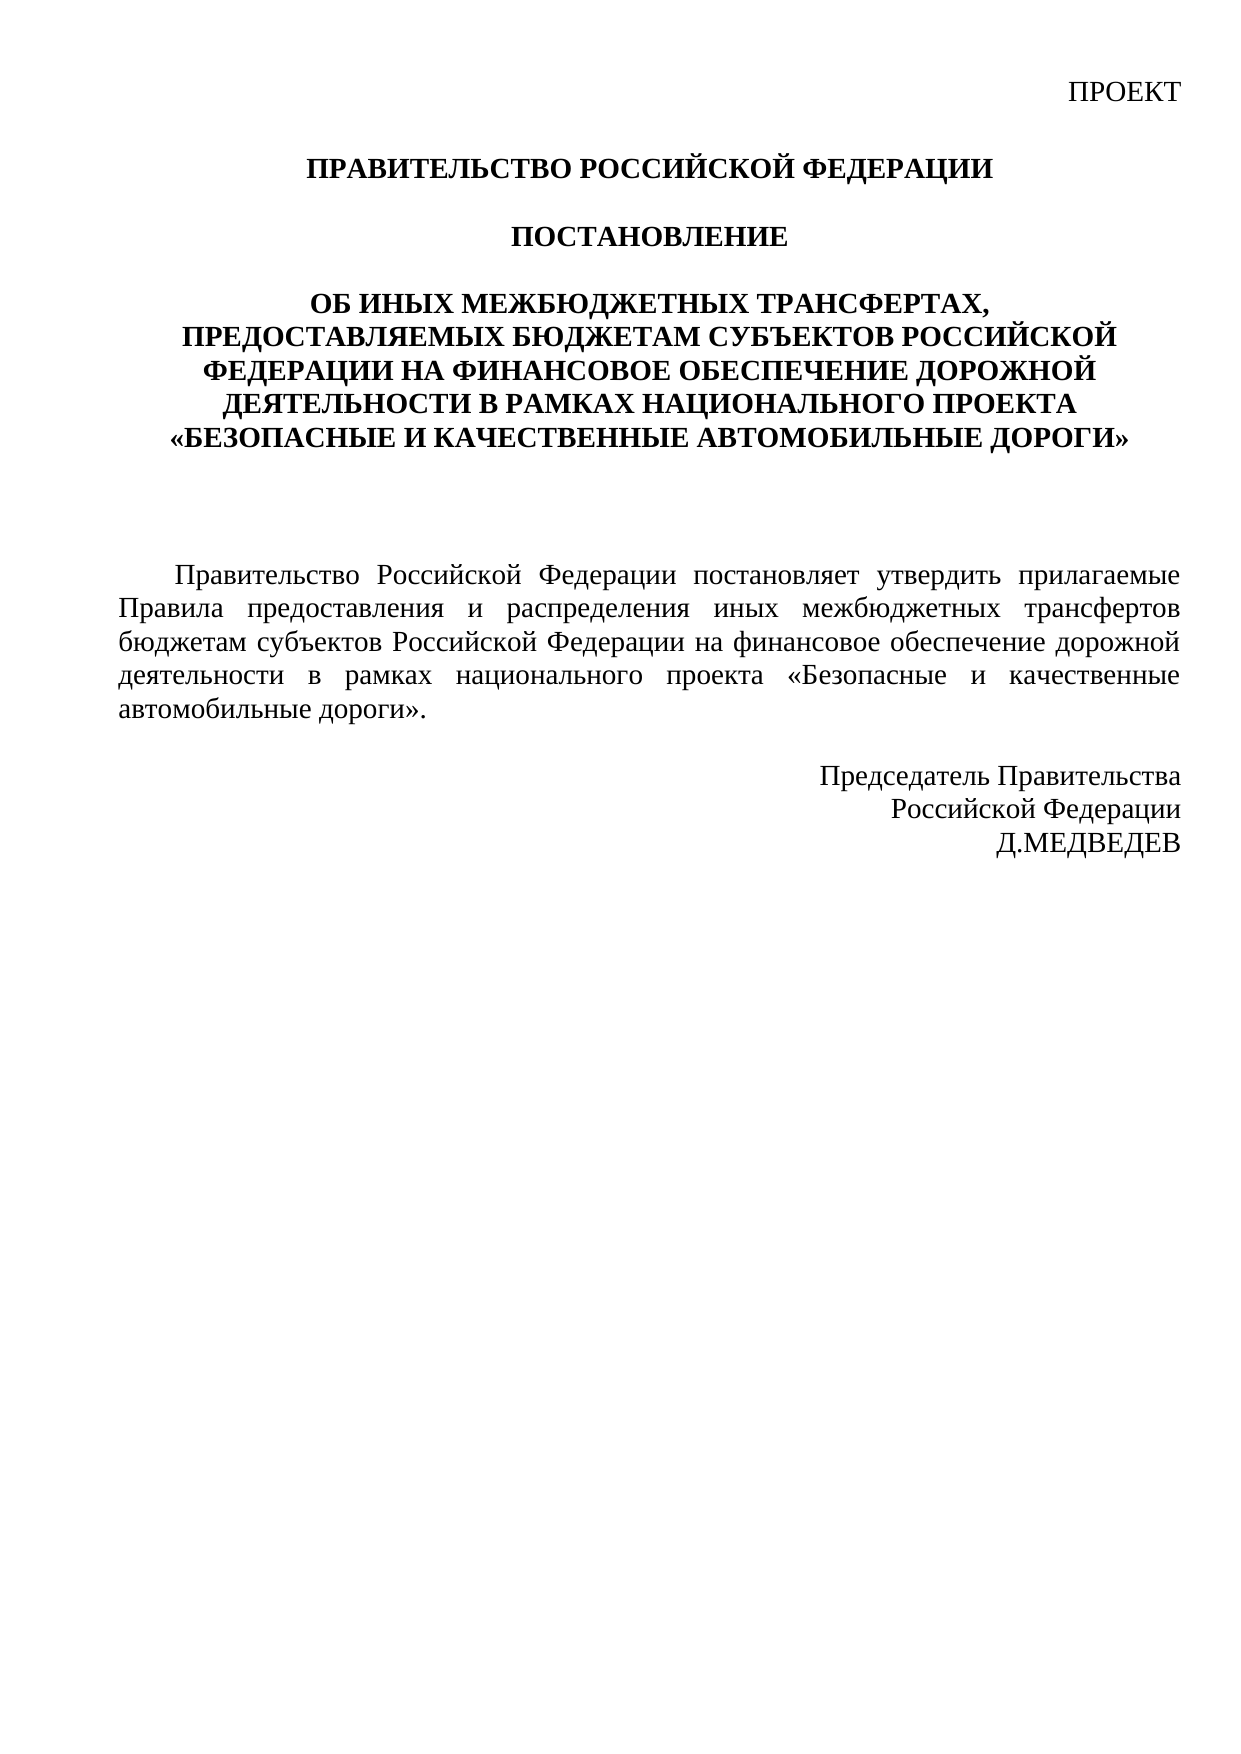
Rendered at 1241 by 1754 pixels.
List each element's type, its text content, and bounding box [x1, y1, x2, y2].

title ПРЕДОСТАВЛЯЕМЫХ БЮДЖЕТАМ СУБЪЕКТОВ РОССИЙСКОЙ ФЕДЕРАЦИИ НА ФИНАНСОВОЕ ОБЕСПЕЧЕНИЕ ДОРОЖНОЙ ДЕЯТЕЛЬНОСТИ В РАМКАХ НАЦИОНАЛЬНОГО ПРОЕКТА «БЕЗОПАСНЫЕ И КАЧЕСТВЕННЫЕ АВТОМОБИЛЬНЫЕ ДОРОГИ» [118, 319, 1181, 453]
title ПОСТАНОВЛЕНИЕ [118, 219, 1181, 252]
text Председатель Правительства [118, 758, 1181, 792]
text Российской Федерации [118, 792, 1181, 825]
text Правительство Российской Федерации постановляет утвердить прилагаемые Правила предоставления и распределения иных межбюджетных трансфертов бюджетам субъектов Российской Федерации на финансовое обеспечение дорожной деятельности в рамках национального проекта «Безопасные и качественные автомобильные дороги». [118, 557, 1181, 724]
title ОБ ИНЫХ МЕЖБЮДЖЕТНЫХ ТРАНСФЕРТАХ, [118, 286, 1181, 319]
text Д.МЕДВЕДЕВ [118, 825, 1181, 859]
title ПРАВИТЕЛЬСТВО РОССИЙСКОЙ ФЕДЕРАЦИИ [118, 152, 1181, 185]
